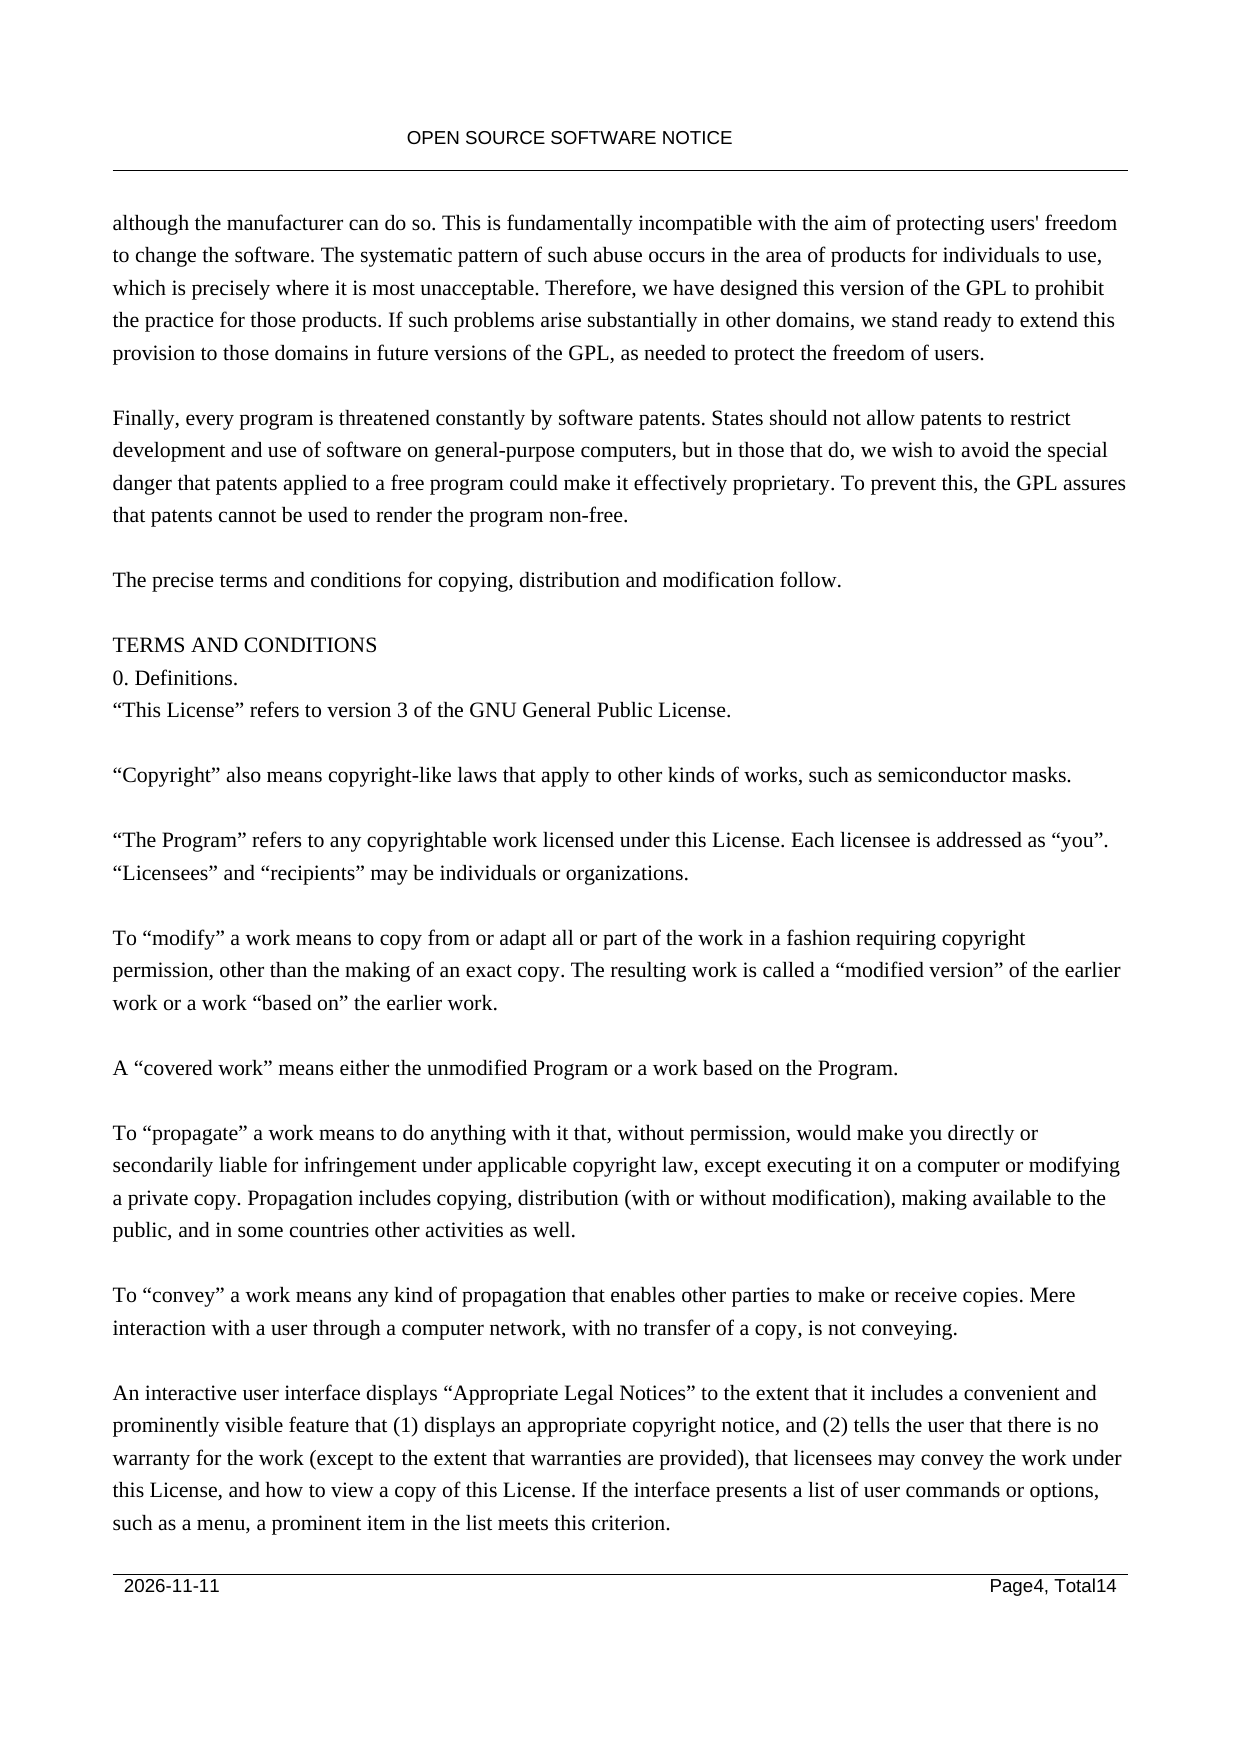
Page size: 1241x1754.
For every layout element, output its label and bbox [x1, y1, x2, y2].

text [112, 206, 1128, 1539]
